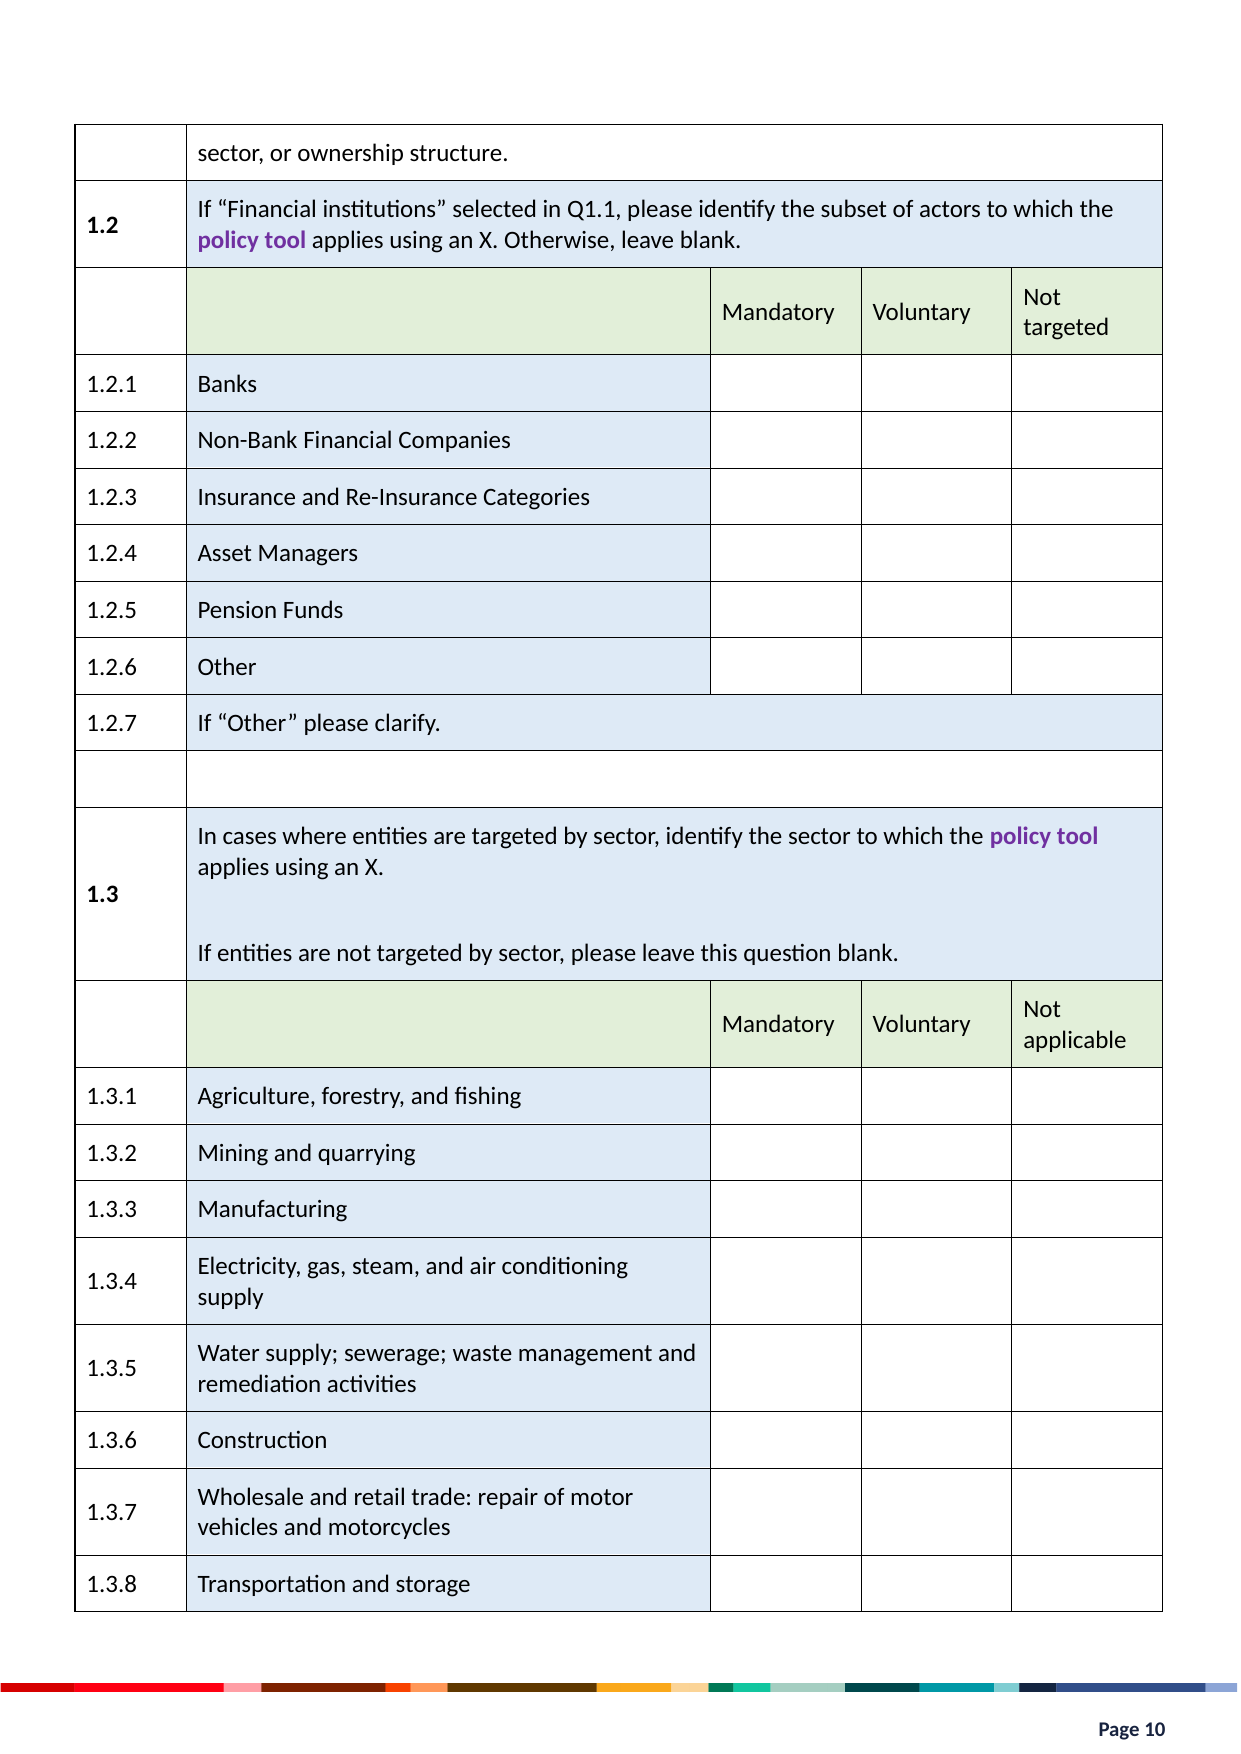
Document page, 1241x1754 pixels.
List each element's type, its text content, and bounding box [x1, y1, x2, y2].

picture [0, 1683, 1236, 1692]
table_cell [711, 1238, 861, 1324]
table_cell Mandatory [711, 268, 861, 354]
table_cell [862, 469, 1011, 524]
table_cell [711, 1469, 861, 1554]
table_cell [711, 469, 861, 524]
table_cell Not applicable [1012, 981, 1162, 1067]
table_cell [1012, 1325, 1162, 1411]
table_cell 1.3.1 [76, 1068, 186, 1123]
table_cell 1.2.2 [76, 412, 186, 467]
table_cell 1.2 [76, 181, 186, 267]
table_cell [187, 268, 710, 354]
table_cell [76, 751, 186, 807]
table_cell [862, 1238, 1011, 1324]
table_cell [1012, 412, 1162, 467]
table_cell 1.2.7 [76, 695, 186, 750]
table_cell [187, 981, 710, 1067]
table_cell 1.3.5 [76, 1325, 186, 1411]
table_cell [862, 1412, 1011, 1467]
table_cell Other [187, 638, 710, 694]
table_cell [862, 1125, 1011, 1180]
table_cell 1.3.4 [76, 1238, 186, 1324]
table_cell [1012, 1556, 1162, 1611]
table_cell [711, 1556, 861, 1611]
table_cell [862, 355, 1011, 411]
table_cell Insurance and Re-Insurance Categories [187, 469, 710, 524]
table_cell [1012, 1469, 1162, 1554]
table_cell In cases where entities are targeted by sector, identify the sector to which the policy tool applies using an X. If entities are not targeted by sector, please leave this question blank. [187, 808, 1162, 980]
table_cell [862, 412, 1011, 467]
table_cell [862, 1068, 1011, 1123]
table_cell Transportation and storage [187, 1556, 710, 1611]
table_cell [1012, 1181, 1162, 1237]
table_cell [1012, 1125, 1162, 1180]
table_cell Voluntary [862, 981, 1011, 1067]
table_cell 1.2.3 [76, 469, 186, 524]
table_cell If “Other” please clarify. [187, 695, 1162, 750]
table_cell Wholesale and retail trade: repair of motor vehicles and motorcycles [187, 1469, 710, 1554]
table_cell [76, 268, 186, 354]
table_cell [187, 125, 1162, 180]
table_cell [76, 981, 186, 1067]
table_cell [862, 582, 1011, 637]
table_cell 1.2.4 [76, 525, 186, 581]
table_cell Voluntary [862, 268, 1011, 354]
table_cell [862, 638, 1011, 694]
table_cell [1012, 638, 1162, 694]
table_cell [1012, 582, 1162, 637]
table_cell [711, 1125, 861, 1180]
table_cell Mining and quarrying [187, 1125, 710, 1180]
table_cell Non-Bank Financial Companies [187, 412, 710, 467]
table_cell [1012, 1412, 1162, 1467]
table_cell 1.2.6 [76, 638, 186, 694]
table_cell 1.3.2 [76, 1125, 186, 1180]
table_cell Banks [187, 355, 710, 411]
table_cell [1012, 1068, 1162, 1123]
table_cell [862, 1469, 1011, 1554]
table_cell [711, 638, 861, 694]
table_cell [1012, 525, 1162, 581]
table_cell Agriculture, forestry, and fishing [187, 1068, 710, 1123]
table_cell [1012, 1238, 1162, 1324]
table_cell Electricity, gas, steam, and air conditioning supply [187, 1238, 710, 1324]
table_cell Mandatory [711, 981, 861, 1067]
table_cell Construction [187, 1412, 710, 1467]
table_cell [187, 751, 1162, 807]
table_cell Water supply; sewerage; waste management and remediation activities [187, 1325, 710, 1411]
table_cell [1012, 469, 1162, 524]
table_cell 1.2.5 [76, 582, 186, 637]
table_cell [76, 125, 186, 180]
table_cell [862, 1556, 1011, 1611]
table_cell Not targeted [1012, 268, 1162, 354]
table_cell [862, 1325, 1011, 1411]
table_cell [862, 525, 1011, 581]
table_cell Manufacturing [187, 1181, 710, 1237]
table_cell [711, 1181, 861, 1237]
table_cell [711, 412, 861, 467]
table_cell [711, 525, 861, 581]
table_cell Pension Funds [187, 582, 710, 637]
table_cell If “Financial institutions” selected in Q1.1, please identify the subset of actors to which the policy tool applies using an X. Otherwise, leave blank. [187, 181, 1162, 267]
table_cell [711, 355, 861, 411]
table_cell 1.3.3 [76, 1181, 186, 1237]
table_cell 1.3.6 [76, 1412, 186, 1467]
table_cell [711, 1068, 861, 1123]
table_cell 1.3.8 [76, 1556, 186, 1611]
table_cell [711, 582, 861, 637]
table_cell [711, 1325, 861, 1411]
table_cell [862, 1181, 1011, 1237]
table_cell 1.3 [76, 808, 186, 980]
table_cell Asset Managers [187, 525, 710, 581]
table_cell [711, 1412, 861, 1467]
table_cell 1.3.7 [76, 1469, 186, 1554]
table_cell 1.2.1 [76, 355, 186, 411]
table_cell [1012, 355, 1162, 411]
